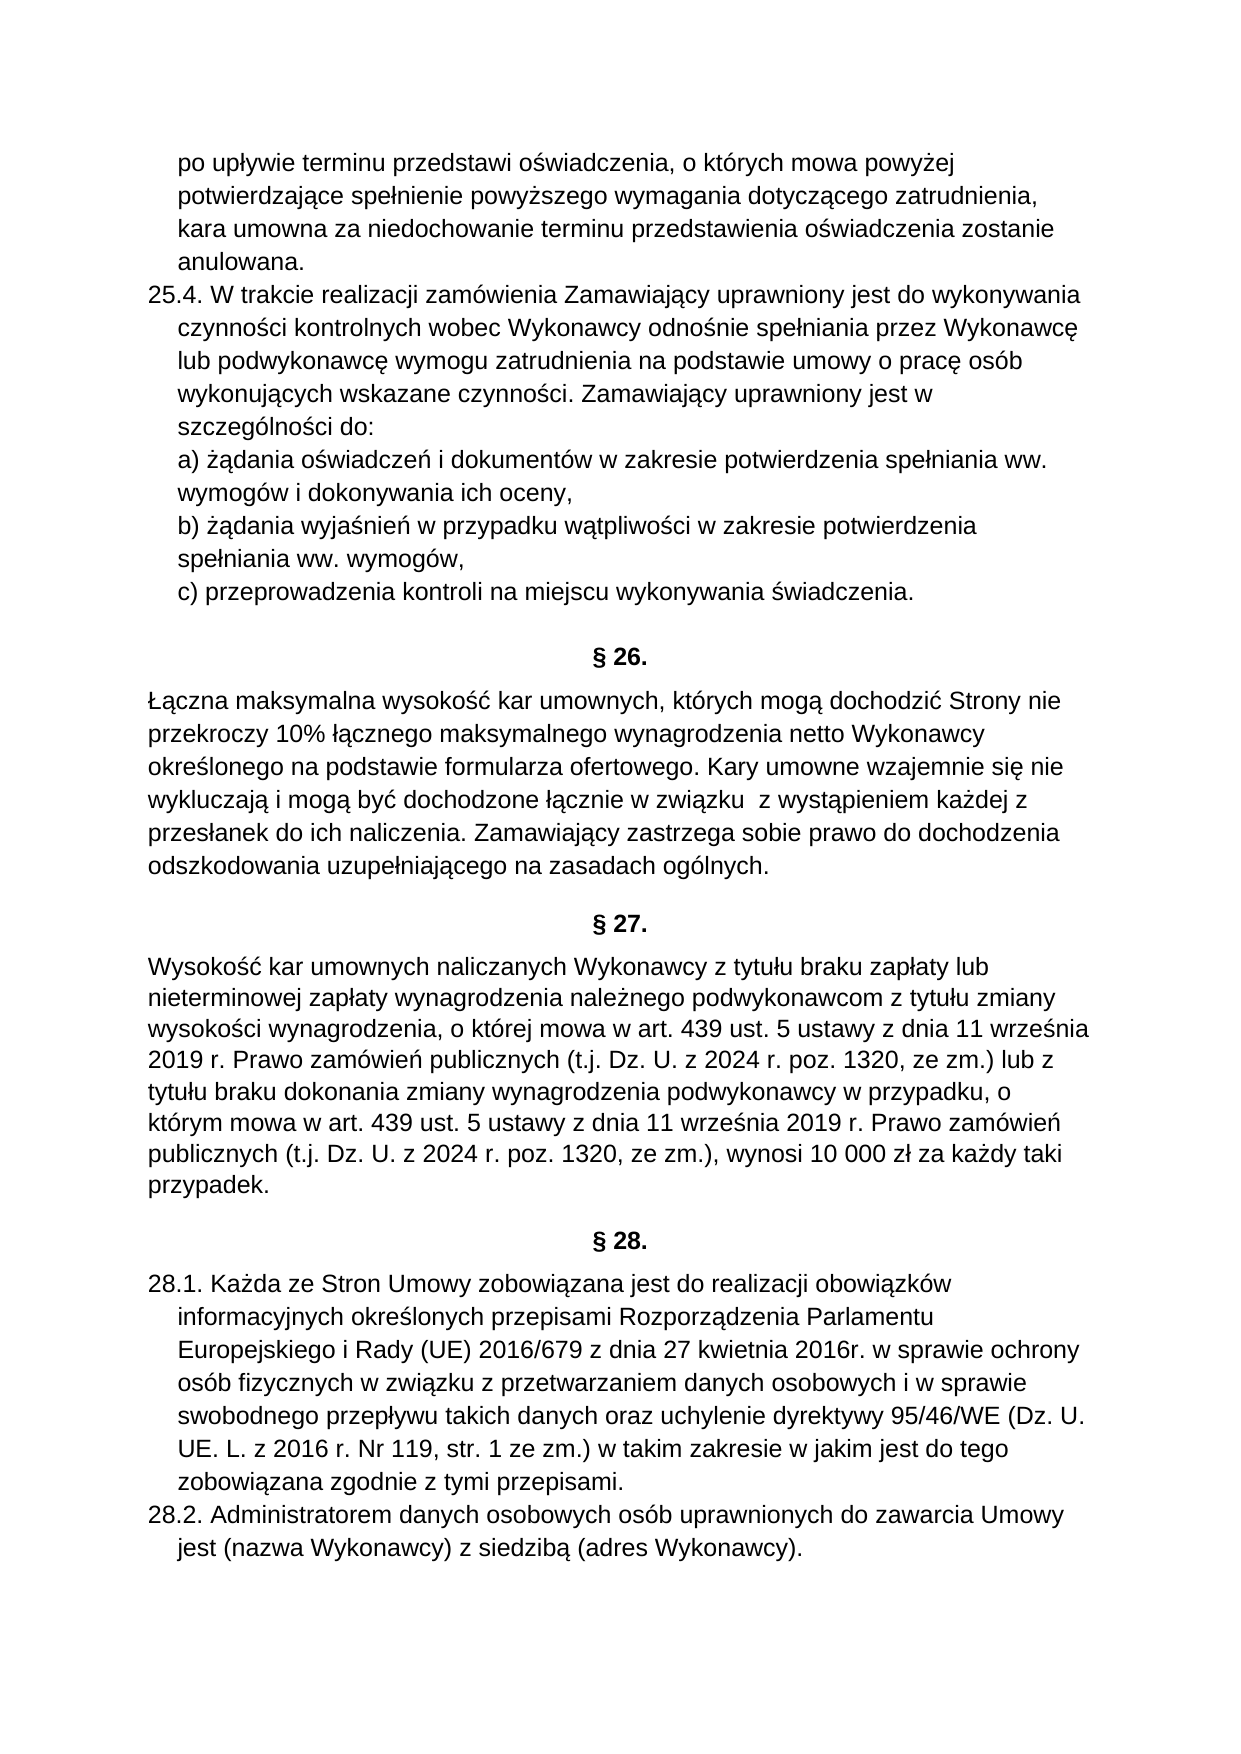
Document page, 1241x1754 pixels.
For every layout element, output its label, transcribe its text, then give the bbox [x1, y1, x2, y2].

text Łączna maksymalna wysokość kar umownych, których mogą dochodzić Strony nie przekroczy 10% łącznego maksymalnego wynagrodzenia netto Wykonawcy określonego na podstawie formularza ofertowego. Kary umowne wzajemnie się nie wykluczają i mogą być dochodzone łącznie w związku z wystąpieniem każdej z przesłanek do ich naliczenia. Zamawiający zastrzega sobie prawo do dochodzenia odszkodowania uzupełniającego na zasadach ogólnych. [148, 686, 1092, 879]
text § 26. [148, 642, 1092, 671]
text Wysokość kar umownych naliczanych Wykonawcy z tytułu braku zapłaty lub nieterminowej zapłaty wynagrodzenia należnego podwykonawcom z tytułu zmiany wysokości wynagrodzenia, o której mowa w art. 439 ust. 5 ustawy z dnia 11 września 2019 r. Prawo zamówień publicznych (t.j. Dz. U. z 2024 r. poz. 1320, ze zm.) lub z tytułu braku dokonania zmiany wynagrodzenia podwykonawcy w przypadku, o którym mowa w art. 439 ust. 5 ustawy z dnia 11 września 2019 r. Prawo zamówień publicznych (t.j. Dz. U. z 2024 r. poz. 1320, ze zm.), wynosi 10 000 zł za każdy taki przypadek. [148, 952, 1092, 1198]
text § 27. [148, 909, 1092, 937]
text 28.2. Administratorem danych osobowych osób uprawnionych do zawarcia Umowy jest (nazwa Wykonawcy) z siedzibą (adres Wykonawcy). [148, 1500, 1092, 1562]
text 28.1. Każda ze Stron Umowy zobowiązana jest do realizacji obowiązków informacyjnych określonych przepisami Rozporządzenia Parlamentu Europejskiego i Rady (UE) 2016/679 z dnia 27 kwietnia 2016r. w sprawie ochrony osób fizycznych w związku z przetwarzaniem danych osobowych i w sprawie swobodnego przepływu takich danych oraz uchylenie dyrektywy 95/46/WE (Dz. U. UE. L. z 2016 r. Nr 119, str. 1 ze zm.) w takim zakresie w jakim jest do tego zobowiązana zgodnie z tymi przepisami. [148, 1269, 1092, 1496]
text § 28. [148, 1226, 1092, 1254]
text 25.4. W trakcie realizacji zamówienia Zamawiający uprawniony jest do wykonywania czynności kontrolnych wobec Wykonawcy odnośnie spełniania przez Wykonawcę lub podwykonawcę wymogu zatrudnienia na podstawie umowy o pracę osób wykonujących wskazane czynności. Zamawiający uprawniony jest w szczególności do: a) żądania oświadczeń i dokumentów w zakresie potwierdzenia spełniania ww. wymogów i dokonywania ich oceny, b) żądania wyjaśnień w przypadku wątpliwości w zakresie potwierdzenia spełniania ww. wymogów, c) przeprowadzenia kontroli na miejscu wykonywania świadczenia. [148, 280, 1092, 638]
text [148, 148, 1092, 276]
